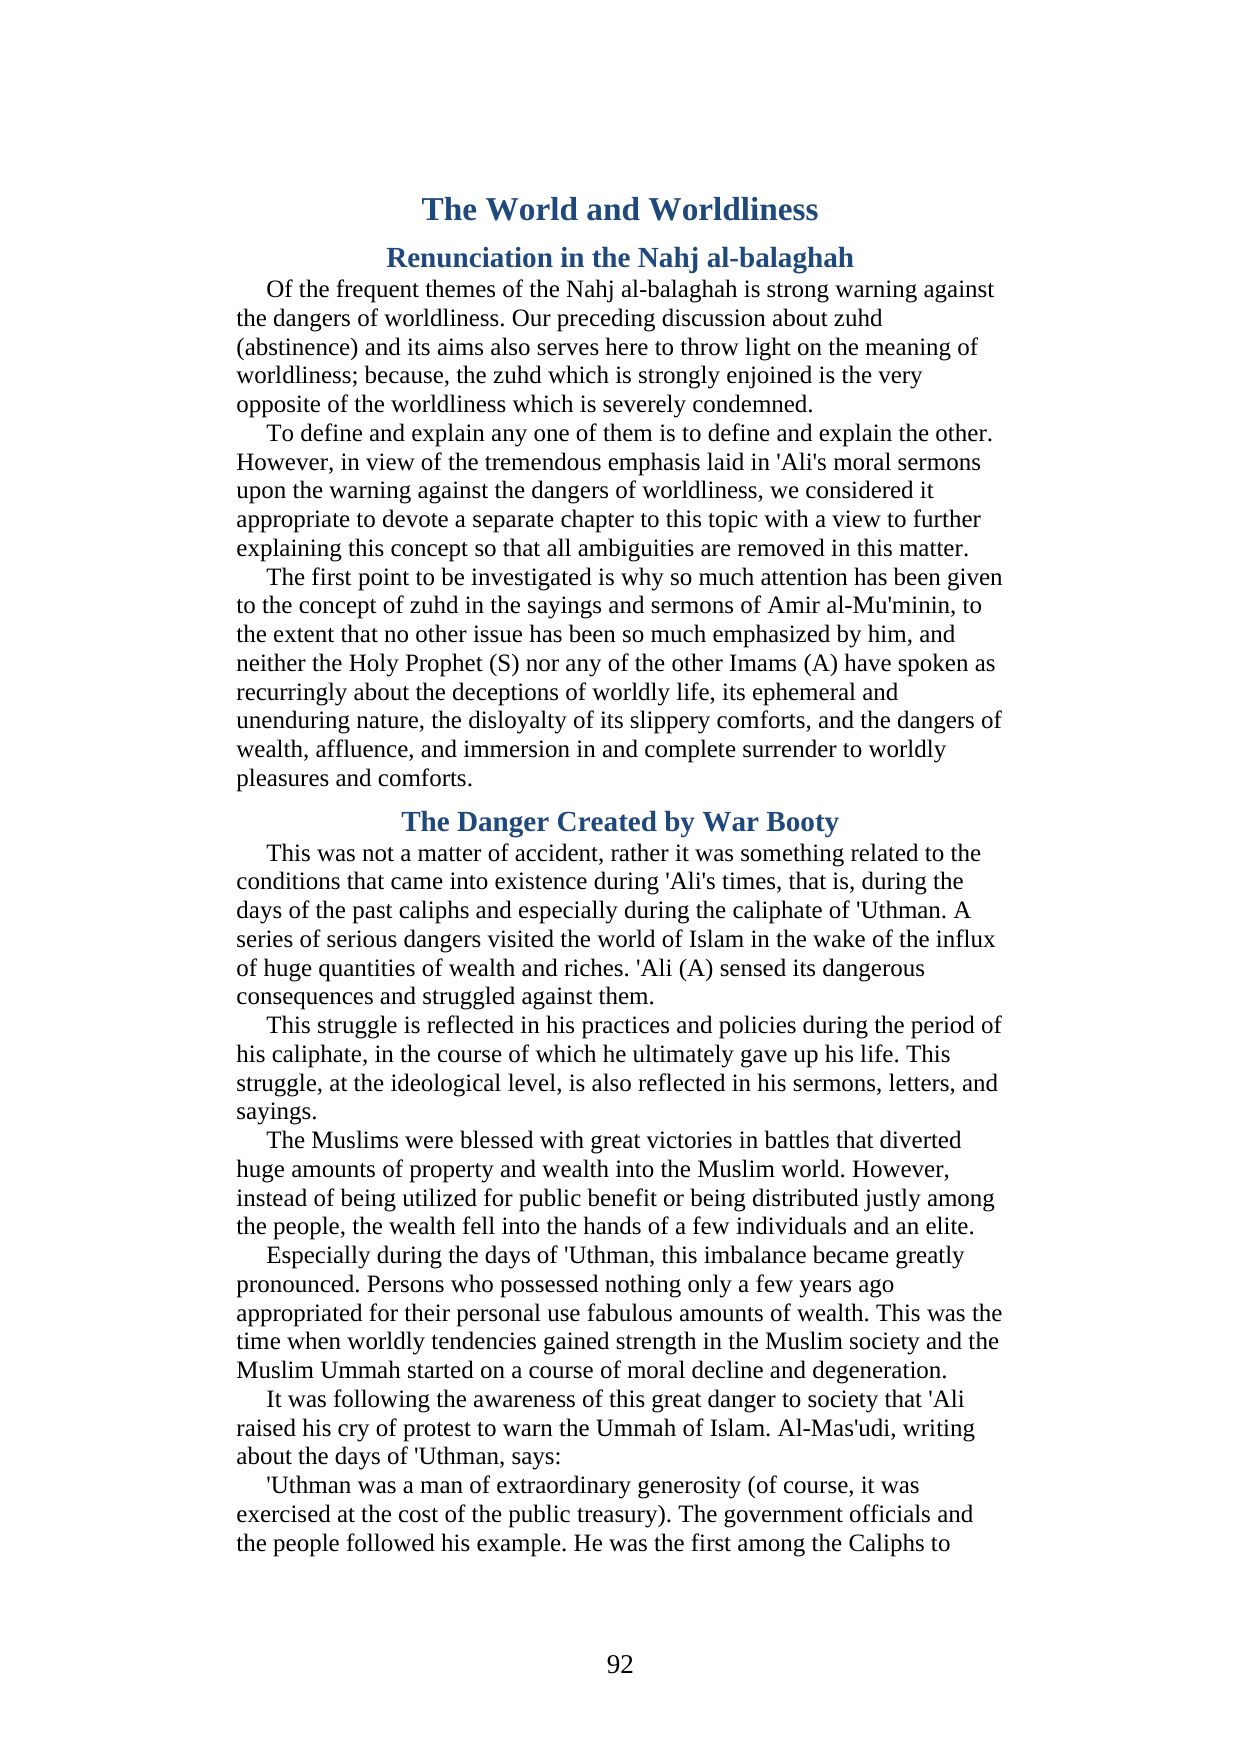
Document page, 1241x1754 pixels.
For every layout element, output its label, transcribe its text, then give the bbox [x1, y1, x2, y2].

text The first point to be investigated is why so much attention has been given to the concept of zuhd in the sayings and sermons of Amir al-Mu'minin, to the extent that no other issue has been so much emphasized by him, and neither the Holy Prophet (S) nor any of the other Imams (A) have spoken as recurringly about the deceptions of worldly life, its ephemeral and unenduring nature, the disloyalty of its slippery comforts, and the dangers of wealth, affluence, and immersion in and complete surrender to worldly pleasures and comforts. [236, 562, 1004, 792]
text To define and explain any one of them is to define and explain the other. However, in view of the tremendous emphasis laid in 'Ali's moral sermons upon the warning against the dangers of worldliness, we considered it appropriate to devote a separate chapter to this topic with a view to further explaining this concept so that all ambiguities are removed in this matter. [236, 418, 1004, 562]
text Especially during the days of 'Uthman, this imbalance became greatly pronounced. Persons who possessed nothing only a few years ago appropriated for their personal use fabulous amounts of wealth. This was the time when worldly tendencies gained strength in the Muslim society and the Muslim Ummah started on a course of moral decline and degeneration. [236, 1240, 1004, 1384]
text Of the frequent themes of the Nahj al-balaghah is strong warning against the dangers of worldliness. Our preceding discussion about zuhd (abstinence) and its aims also serves here to throw light on the meaning of worldliness; because, the zuhd which is strongly enjoined is the very opposite of the worldliness which is severely condemned. [236, 274, 1004, 418]
subtitle The Danger Created by War Booty [236, 804, 1004, 838]
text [236, 1470, 1004, 1556]
text It was following the awareness of this great danger to society that 'Ali raised his cry of protest to warn the Ummah of Islam. Al-Mas'udi, writing about the days of 'Uthman, says: [236, 1384, 1004, 1470]
text This was not a matter of accident, rather it was something related to the conditions that came into existence during 'Ali's times, that is, during the days of the past caliphs and especially during the caliphate of 'Uthman. A series of serious dangers visited the world of Islam in the wake of the influx of huge quantities of wealth and riches. 'Ali (A) sensed its dangerous consequences and struggled against them. [236, 838, 1004, 1010]
text This struggle is reflected in his practices and policies during the period of his caliphate, in the course of which he ultimately gave up his life. This struggle, at the ideological level, is also reflected in his sermons, letters, and sayings. [236, 1010, 1004, 1125]
subtitle The World and Worldliness [236, 190, 1004, 228]
text The Muslims were blessed with great victories in battles that diverted huge amounts of property and wealth into the Muslim world. However, instead of being utilized for public benefit or being distributed justly among the people, the wealth fell into the hands of a few individuals and an elite. [236, 1125, 1004, 1240]
subtitle Renunciation in the Nahj al-balaghah [236, 241, 1004, 274]
